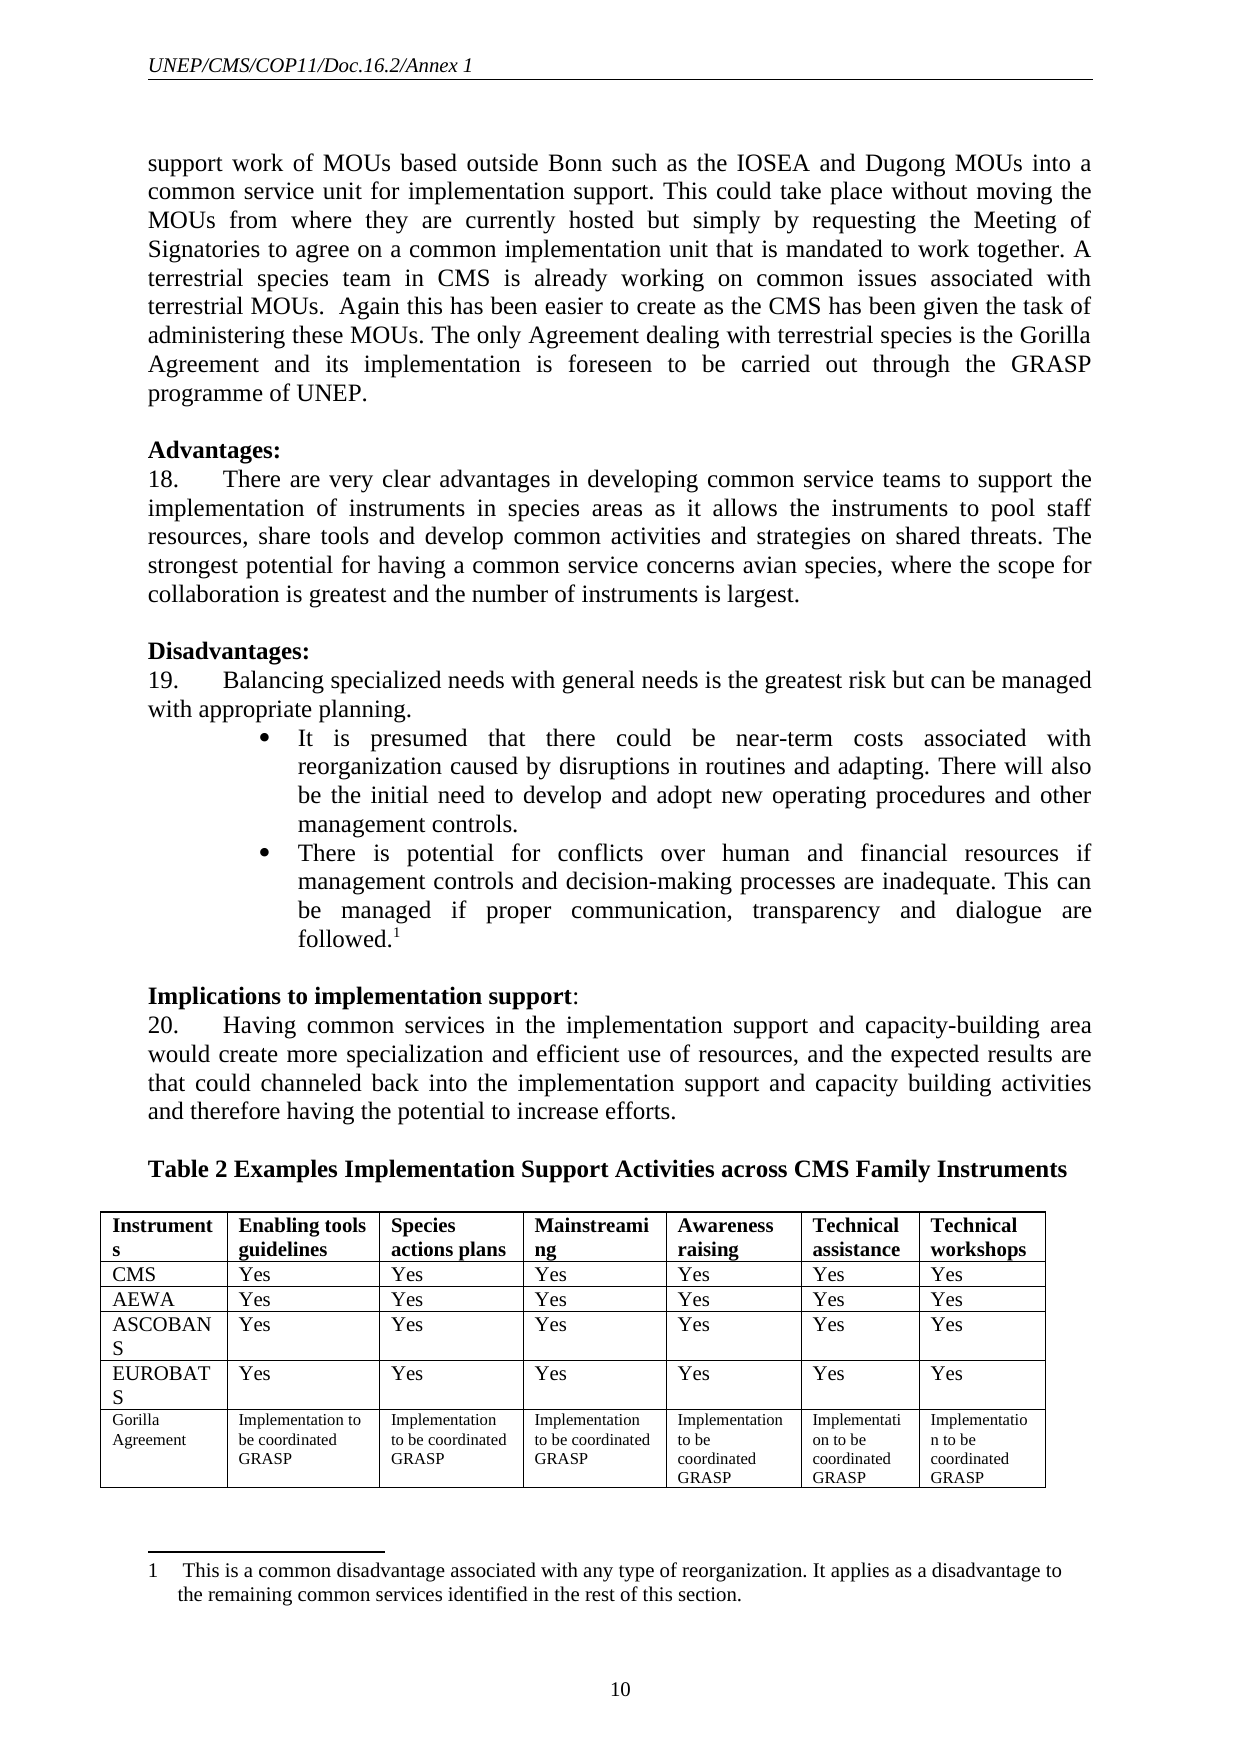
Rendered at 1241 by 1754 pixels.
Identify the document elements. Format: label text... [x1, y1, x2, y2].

list There is potential for conflicts over human and financial resources if management controls and decision-making processes are inadequate. This can be managed if proper communication, transparency and dialogue are followed. [260, 838, 1092, 953]
table_cell Implementation to be coordinated GRASP [228, 1410, 379, 1487]
table_cell AEWA [101, 1287, 227, 1311]
table_header Species actions plans [380, 1213, 523, 1261]
text 19. Balancing specialized needs with general needs is the greatest risk but can be managed with appropriate planning. [148, 665, 1092, 723]
text 18. There are very clear advantages in developing common service teams to support the implementation of instruments in species areas as it allows the instruments to pool staff resources, share tools and develop common activities and strategies on shared threats. The strongest potential for having a common service concerns avian species, where the scope for collaboration is greatest and the number of instruments is largest. [148, 464, 1092, 608]
list Implications to implementation support: [148, 981, 1092, 1010]
table_cell Yes [667, 1312, 801, 1360]
table_cell Gorilla Agreement [101, 1410, 227, 1487]
table_cell Yes [920, 1287, 1045, 1311]
table_cell Yes [667, 1287, 801, 1311]
table_cell Implementation to be coordinated GRASP [802, 1410, 919, 1487]
table_cell CMS [101, 1262, 227, 1286]
table_header Technical assistance [802, 1213, 919, 1261]
table_cell Yes [524, 1262, 666, 1286]
table_header Mainstreaming [524, 1213, 666, 1261]
table_header Technical workshops [920, 1213, 1045, 1261]
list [148, 148, 1092, 406]
table_cell Yes [802, 1361, 919, 1409]
table_cell Implementation to be coordinated GRASP [380, 1410, 523, 1487]
table_cell ASCOBANS [101, 1312, 227, 1360]
list 20. Having common services in the implementation support and capacity-building area would create more specialization and efficient use of resources, and the expected results are that could channeled back into the implementation support and capacity building activities and therefore having the potential to increase efforts. [148, 1010, 1092, 1125]
table_cell Yes [802, 1287, 919, 1311]
table_cell Yes [228, 1287, 379, 1311]
text Table 2 Examples Implementation Support Activities across CMS Family Instruments [148, 1154, 1092, 1183]
table_cell Yes [802, 1312, 919, 1360]
table_cell Implementation to be coordinated GRASP [920, 1410, 1045, 1487]
table_header Instruments [101, 1213, 227, 1261]
table_cell Yes [228, 1361, 379, 1409]
table_cell Yes [380, 1287, 523, 1311]
table_header Enabling tools guidelines [228, 1213, 379, 1261]
table_cell Yes [667, 1262, 801, 1286]
table_cell Implementation to be coordinated GRASP [667, 1410, 801, 1487]
table_cell Yes [524, 1312, 666, 1360]
table_cell Yes [380, 1361, 523, 1409]
text Disadvantages: [148, 636, 1092, 665]
text Advantages: [148, 435, 1092, 464]
table_cell Yes [920, 1312, 1045, 1360]
list It is presumed that there could be near-term costs associated with reorganization caused by disruptions in routines and adapting. There will also be the initial need to develop and adopt new operating procedures and other management controls. [260, 723, 1092, 838]
table_cell Yes [920, 1262, 1045, 1286]
table_cell Implementation to be coordinated GRASP [524, 1410, 666, 1487]
table_cell Yes [802, 1262, 919, 1286]
table_cell Yes [920, 1361, 1045, 1409]
table_cell Yes [524, 1361, 666, 1409]
table_cell Yes [380, 1312, 523, 1360]
table_header Awareness raising [667, 1213, 801, 1261]
table_cell Yes [228, 1262, 379, 1286]
table_cell Yes [667, 1361, 801, 1409]
table_cell Yes [524, 1287, 666, 1311]
table_cell Yes [228, 1312, 379, 1360]
table_cell Yes [380, 1262, 523, 1286]
table_cell EUROBATS [101, 1361, 227, 1409]
